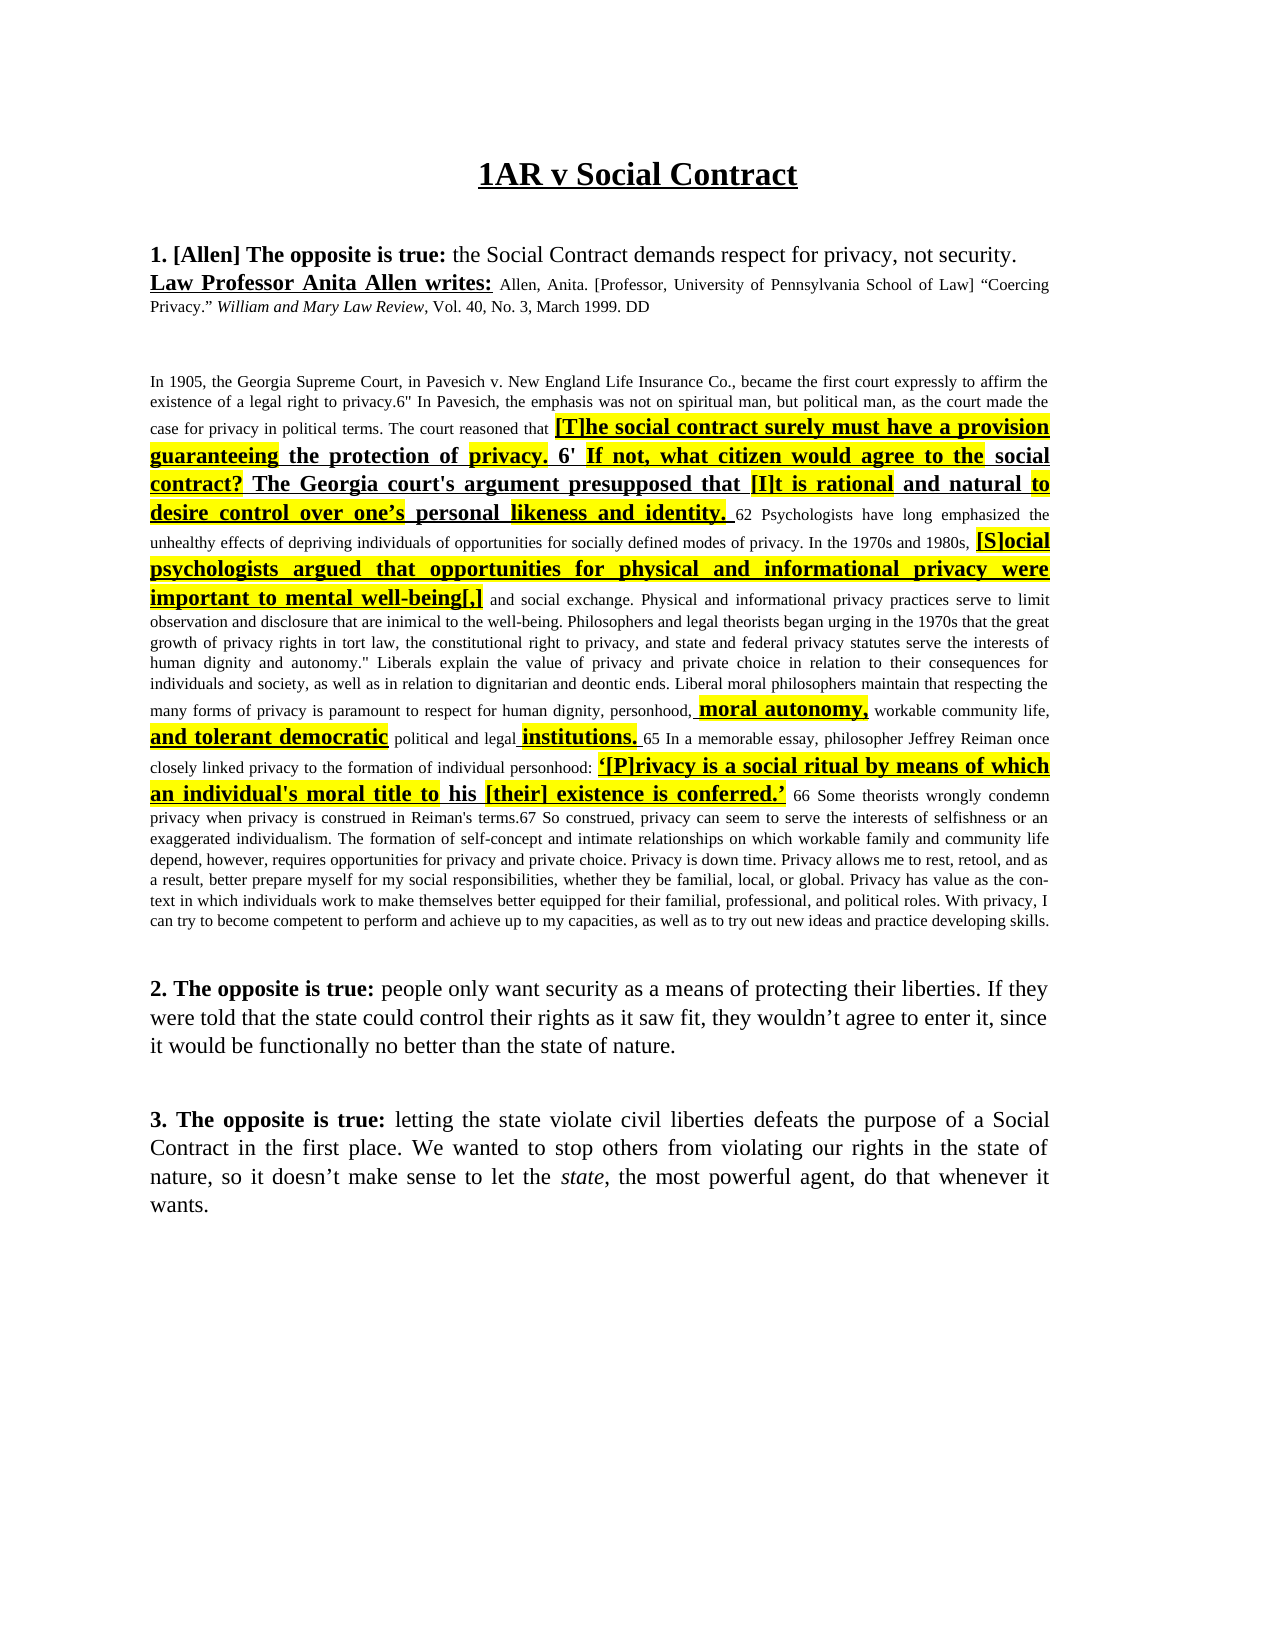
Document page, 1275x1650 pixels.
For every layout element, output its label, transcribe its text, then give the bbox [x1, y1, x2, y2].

subtitle 1. [Allen] The opposite is true: the Social Contract demands respect for privacy, not security. [150, 241, 1050, 267]
subtitle 3. The opposite is true: letting the state violate civil liberties defeats the purpose of a Social Contract in the first place. We wanted to stop others from violating our rights in the state of nature, so it doesn’t make sense to let the state, the most powerful agent, do that whenever it wants. [150, 1106, 1050, 1217]
subtitle 1AR v Social Contract [150, 154, 1125, 192]
subtitle 2. The opposite is true: people only want security as a means of protecting their liberties. If they were told that the state could control their rights as it saw fit, they wouldn’t agree to enter it, since it would be functionally no better than the state of nature. [150, 975, 1050, 1059]
text Law Professor Anita Allen writes: Allen, Anita. [Professor, University of Pennsylvania School of Law] “Coercing Privacy.” William and Mary Law Review, Vol. 40, No. 3, March 1999. DD [150, 269, 1050, 316]
text In 1905, the Georgia Supreme Court, in Pavesich v. New England Life Insurance Co., became the first court expressly to affirm the existence of a legal right to privacy.6" In Pavesich, the emphasis was not on spiritual man, but political man, as the court made the case for privacy in political terms. The court reasoned that [T]he social contract surely must have a provision guaranteeing the protection of privacy. 6' If not, what citizen would agree to the social contract? The Georgia court's argument presupposed that [I]t is rational and natural to desire control over one’s personal likeness and identity. 62 Psychologists have long emphasized the unhealthy effects of depriving individuals of opportunities for socially defined modes of privacy. In the 1970s and 1980s, [S]ocial psychologists argued that opportunities for physical and informational privacy were important to mental well-being[,] and social exchange. Physical and informational privacy practices serve to limit observation and disclosure that are inimical to the well-being. Philosophers and legal theorists began urging in the 1970s that the great growth of privacy rights in tort law, the constitutional right to privacy, and state and federal privacy statutes serve the interests of human dignity and autonomy." Liberals explain the value of privacy and private choice in relation to their consequences for individuals and society, as well as in relation to dignitarian and deontic ends. Liberal moral philosophers maintain that respecting the many forms of privacy is paramount to respect for human dignity, personhood, moral autonomy, workable community life, and tolerant democratic political and legal institutions. 65 In a memorable essay, philosopher Jeffrey Reiman once closely linked privacy to the formation of individual personhood: ‘[P]rivacy is a social ritual by means of which an individual's moral title to his [their] existence is conferred.’ 66 Some theorists wrongly condemn privacy when privacy is construed in Reiman's terms.67 So construed, privacy can seem to serve the interests of selfishness or an exaggerated individualism. The formation of self-concept and intimate relationships on which workable family and community life depend, however, requires opportunities for privacy and private choice. Privacy is down time. Privacy allows me to rest, retool, and as a result, better prepare myself for my social responsibilities, whether they be familial, local, or global. Privacy has value as the con-text in which individuals work to make themselves better equipped for their familial, professional, and political roles. With privacy, I can try to become competent to perform and achieve up to my capacities, as well as to try out new ideas and practice developing skills. [150, 582, 1050, 930]
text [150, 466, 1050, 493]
